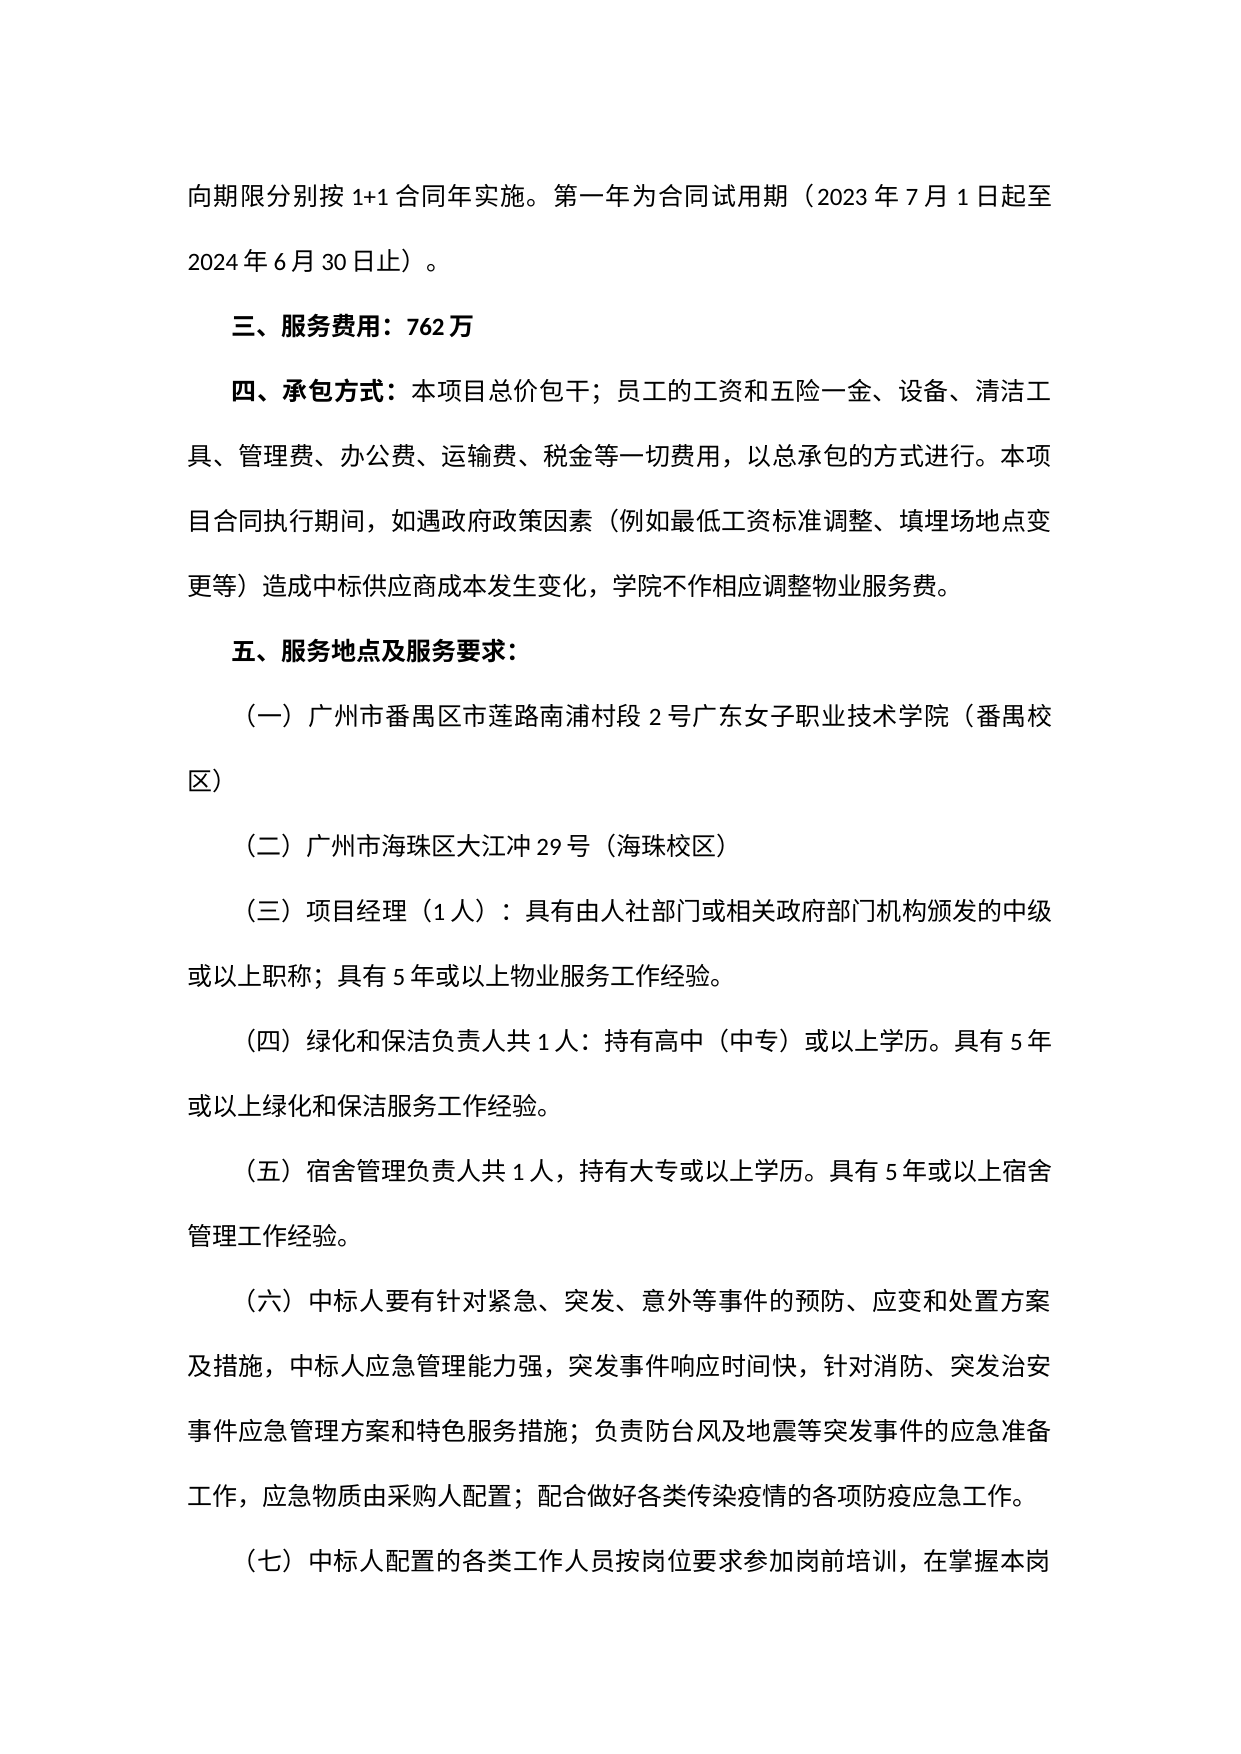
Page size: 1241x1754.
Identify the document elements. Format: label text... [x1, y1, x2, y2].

text （三）项目经理（1人）：具有由人社部门或相关政府部门机构颁发的中级或以上职称；具有5年或以上物业服务工作经验。 [187, 877, 1053, 1007]
text 五、服务地点及服务要求： [187, 617, 1053, 682]
text 三、服务费用：762万 [187, 292, 1053, 357]
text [187, 162, 1053, 292]
text （四）绿化和保洁负责人共1人：持有高中（中专）或以上学历。具有5年或以上绿化和保洁服务工作经验。 [187, 1007, 1053, 1137]
text 四、承包方式：本项目总价包干；员工的工资和五险一金、设备、清洁工具、管理费、办公费、运输费、税金等一切费用，以总承包的方式进行。本项目合同执行期间，如遇政府政策因素（例如最低工资标准调整、填埋场地点变更等）造成中标供应商成本发生变化，学院不作相应调整物业服务费。 [187, 357, 1053, 617]
text （五）宿舍管理负责人共1人，持有大专或以上学历。具有5年或以上宿舍管理工作经验。 [187, 1137, 1053, 1267]
text （一）广州市番禺区市莲路南浦村段2号广东女子职业技术学院（番禺校区） [187, 682, 1053, 812]
text （六）中标人要有针对紧急、突发、意外等事件的预防、应变和处置方案及措施，中标人应急管理能力强，突发事件响应时间快，针对消防、突发治安事件应急管理方案和特色服务措施；负责防台风及地震等突发事件的应急准备工作，应急物质由采购人配置；配合做好各类传染疫情的各项防疫应急工作。 [187, 1267, 1053, 1527]
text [187, 1527, 1053, 1592]
text （二）广州市海珠区大江冲29号（海珠校区） [187, 812, 1053, 877]
